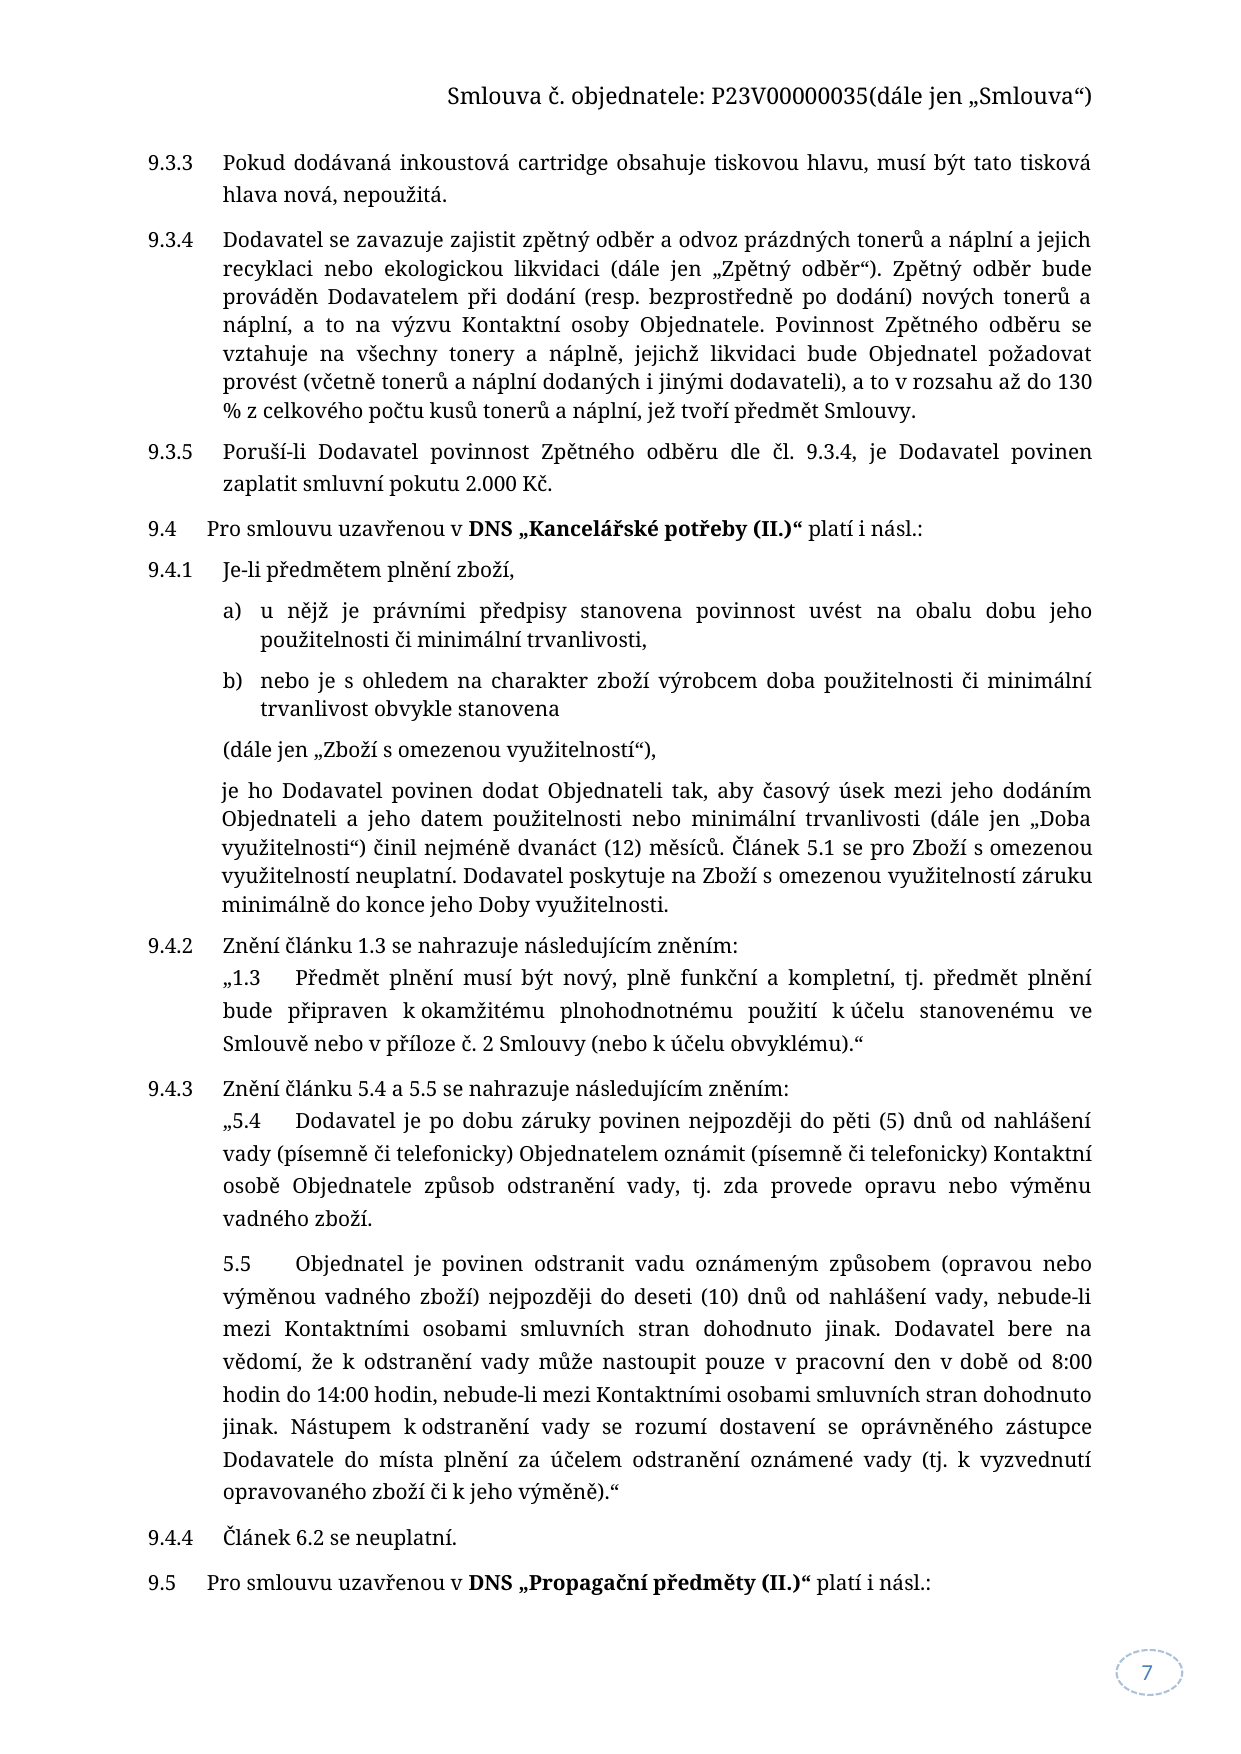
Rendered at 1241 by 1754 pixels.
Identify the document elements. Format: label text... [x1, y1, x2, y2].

list Článek 6.2 se neuplatní. [148, 1523, 1093, 1551]
list Pro smlouvu uzavřenou v DNS „Kancelářské potřeby (II.)“ platí i násl.: [148, 514, 1093, 543]
list Poruší-li Dodavatel povinnost Zpětného odběru dle čl. 9.3.4, je Dodavatel povinen zaplatit smluvní pokutu 2.000 Kč. [148, 437, 1093, 498]
list „1.3 Předmět plnění musí být nový, plně funkční a kompletní, tj. předmět plnění bude připraven k okamžitému plnohodnotnému použití k účelu stanovenému ve Smlouvě nebo v příloze č. 2 Smlouvy (nebo k účelu obvyklému).“ [223, 963, 1093, 1057]
list u nějž je právními předpisy stanovena povinnost uvést na obalu dobu jeho použitelnosti či minimální trvanlivosti, [223, 596, 1093, 653]
list Je-li předmětem plnění zboží, [148, 556, 1093, 584]
list Znění článku 5.4 a 5.5 se nahrazuje následujícím zněním: [148, 1074, 1093, 1102]
list Pokud dodávaná inkoustová cartridge obsahuje tiskovou hlavu, musí být tato tisková hlava nová, nepoužitá. [148, 148, 1093, 209]
list Znění článku 1.3 se nahrazuje následujícím zněním: [148, 931, 1093, 959]
list Dodavatel se zavazuje zajistit zpětný odběr a odvoz prázdných tonerů a náplní a jejich recyklaci nebo ekologickou likvidaci (dále jen „Zpětný odběr“). Zpětný odběr bude prováděn Dodavatelem při dodání (resp. bezprostředně po dodání) nových tonerů a náplní, a to na výzvu Kontaktní osoby Objednatele. Povinnost Zpětného odběru se vztahuje na všechny tonery a náplně, jejichž likvidaci bude Objednatel požadovat provést (včetně tonerů a náplní dodaných i jinými dodavateli), a to v rozsahu až do 130 % z celkového počtu kusů tonerů a náplní, jež tvoří předmět Smlouvy. [148, 225, 1093, 424]
list Pro smlouvu uzavřenou v DNS „Propagační předměty (II.)“ platí i násl.: [148, 1568, 1093, 1596]
list nebo je s ohledem na charakter zboží výrobcem doba použitelnosti či minimální trvanlivost obvykle stanovena [223, 666, 1093, 723]
list „5.4 Dodavatel je po dobu záruky povinen nejpozději do pěti (5) dnů od nahlášení vady (písemně či telefonicky) Objednatelem oznámit (písemně či telefonicky) Kontaktní osobě Objednatele způsob odstranění vady, tj. zda provede opravu nebo výměnu vadného zboží. [223, 1106, 1093, 1233]
text je ho Dodavatel povinen dodat Objednateli tak, aby časový úsek mezi jeho dodáním Objednateli a jeho datem použitelnosti nebo minimální trvanlivosti (dále jen „Doba využitelnosti“) činil nejméně dvanáct (12) měsíců. Článek 5.1 se pro Zboží s omezenou využitelností neuplatní. Dodavatel poskytuje na Zboží s omezenou využitelností záruku minimálně do konce jeho Doby využitelnosti. [221, 776, 1093, 918]
list 5.5 Objednatel je povinen odstranit vadu oznámeným způsobem (opravou nebo výměnou vadného zboží) nejpozději do deseti (10) dnů od nahlášení vady, nebude-li mezi Kontaktními osobami smluvních stran dohodnuto jinak. Dodavatel bere na vědomí, že k odstranění vady může nastoupit pouze v pracovní den v době od 8:00 hodin do 14:00 hodin, nebude-li mezi Kontaktními osobami smluvních stran dohodnuto jinak. Nástupem k odstranění vady se rozumí dostavení se oprávněného zástupce Dodavatele do místa plnění za účelem odstranění oznámené vady (tj. k vyzvednutí opravovaného zboží či k jeho výměně).“ [223, 1249, 1093, 1506]
text (dále jen „Zboží s omezenou využitelností“), [223, 735, 1093, 764]
